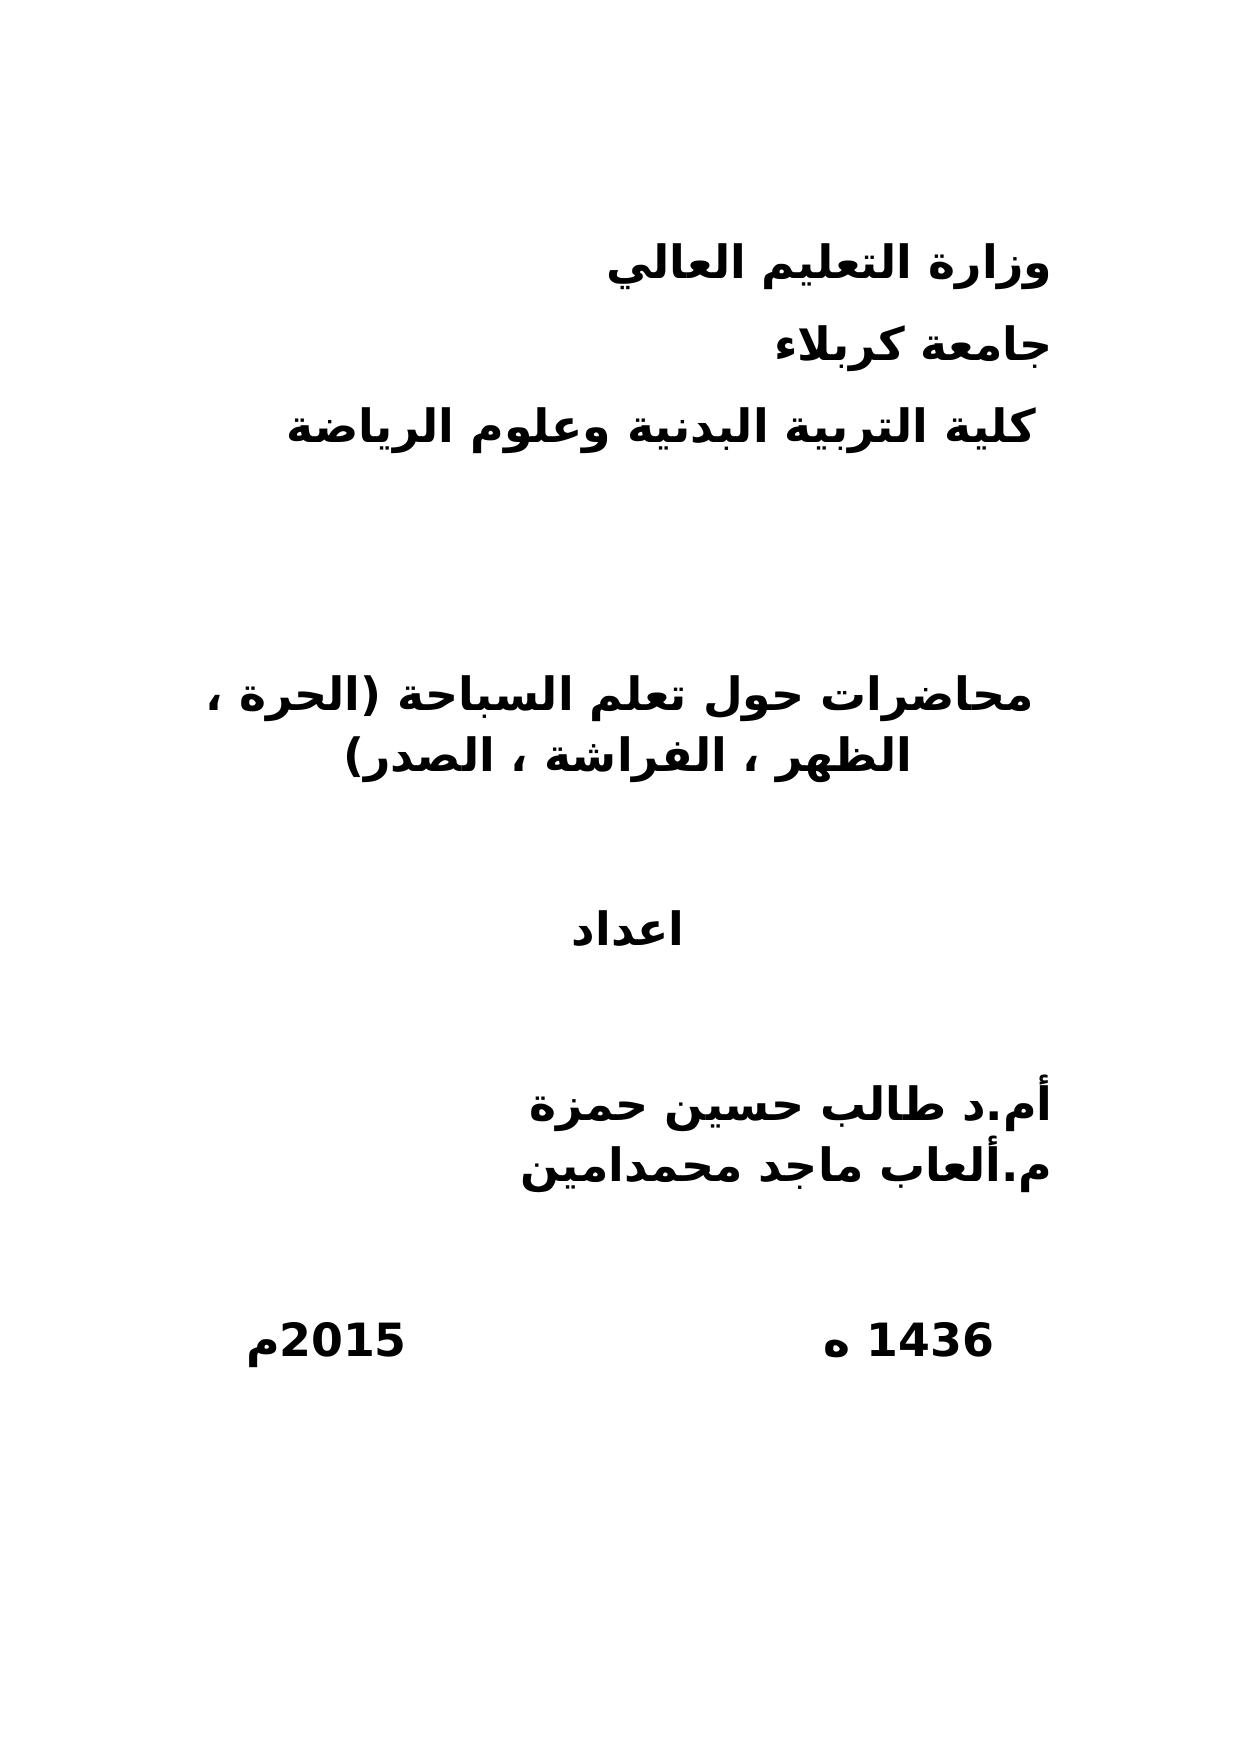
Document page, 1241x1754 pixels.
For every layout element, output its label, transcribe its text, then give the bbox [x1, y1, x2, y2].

text اعداد [187, 903, 1053, 956]
text 1436 ه 2015م [187, 1313, 1053, 1367]
text وزارة التعليم العالي [187, 236, 1053, 289]
text جامعة كربلاء [187, 318, 1053, 371]
text أم.د طالب حسين حمزة م.ألعاب ماجد محمدامين [187, 1078, 1053, 1192]
text كلية التربية البدنية وعلوم الرياضة [187, 400, 1053, 453]
text محاضرات حول تعلم السباحة (الحرة ، الظهر ، الفراشة ، الصدر) [187, 667, 1053, 782]
